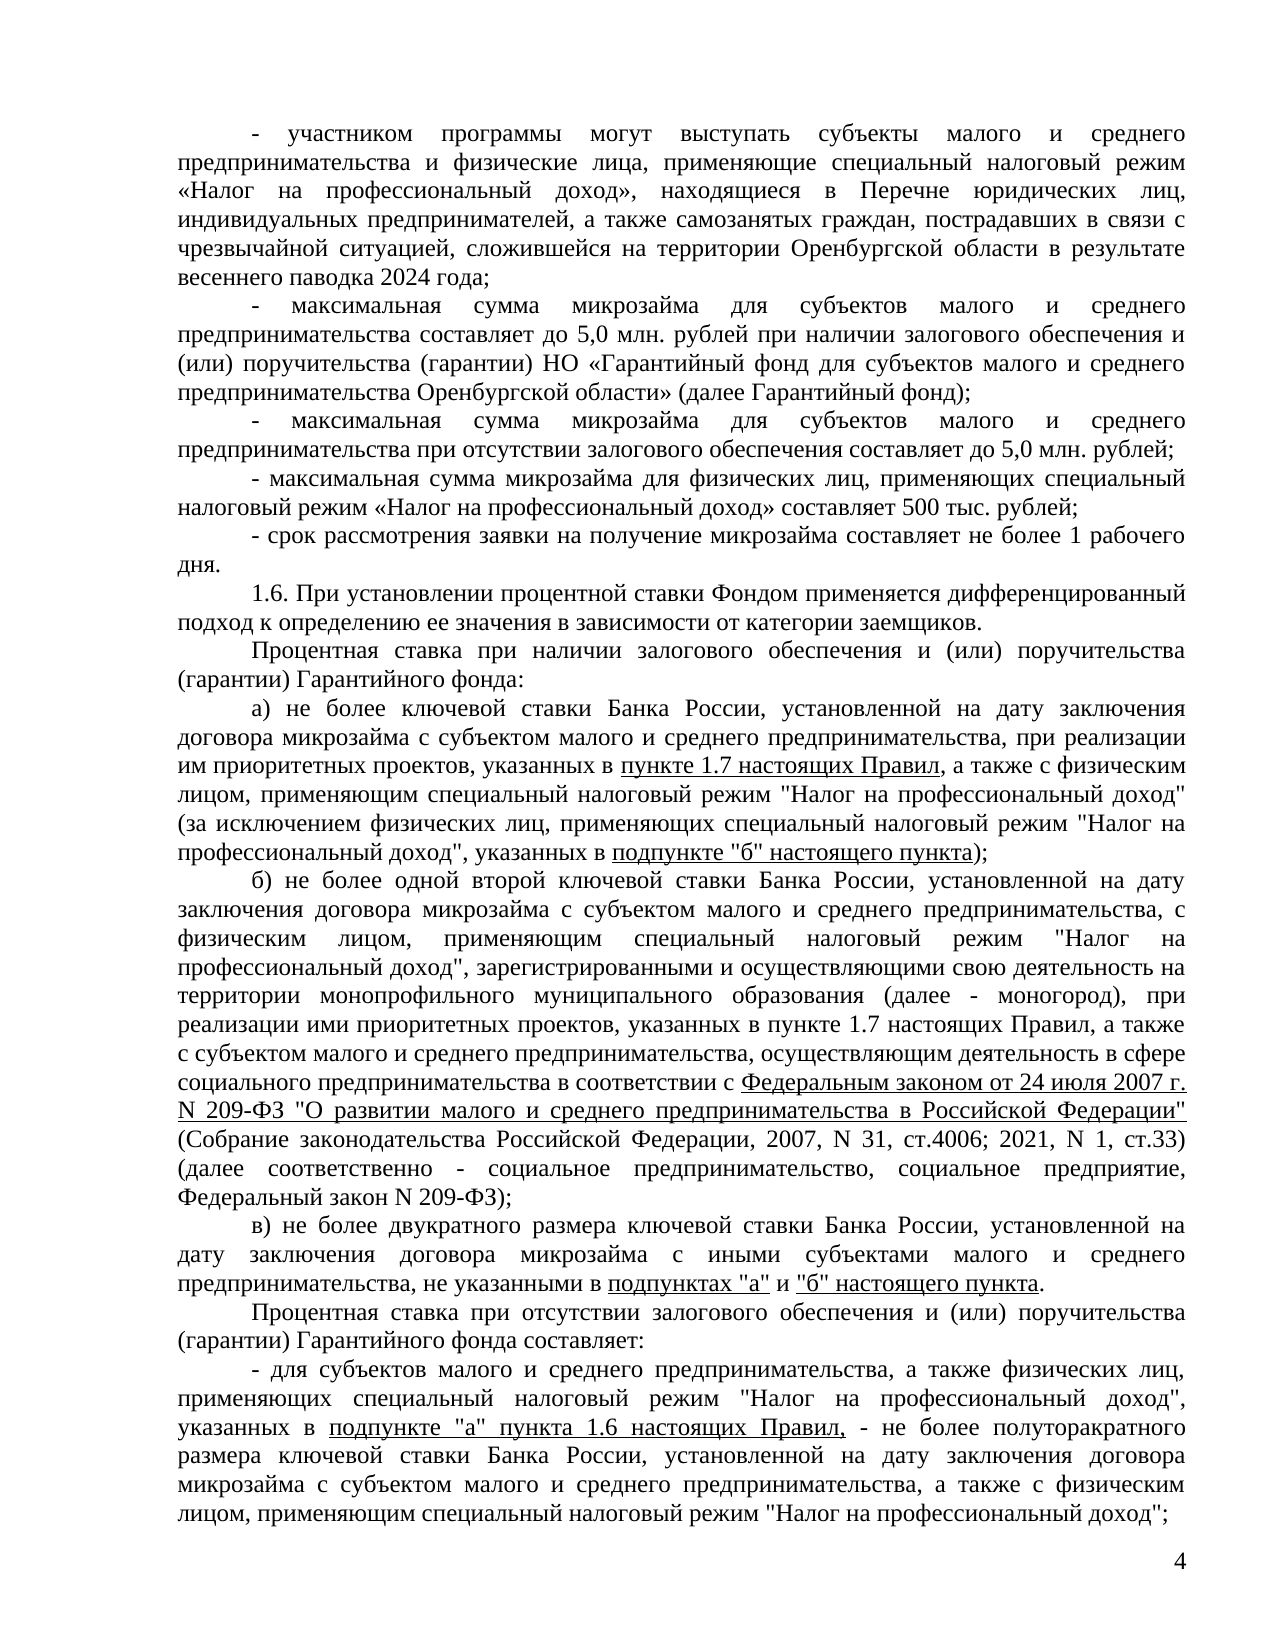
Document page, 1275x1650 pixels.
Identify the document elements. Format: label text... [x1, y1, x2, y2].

text - срок рассмотрения заявки на получение микрозайма составляет не более 1 рабочего дня. [177, 521, 1186, 578]
text Процентная ставка при наличии залогового обеспечения и (или) поручительства (гарантии) Гарантийного фонда: [177, 636, 1186, 693]
text Процентная ставка при отсутствии залогового обеспечения и (или) поручительства (гарантии) Гарантийного фонда составляет: [177, 1297, 1186, 1354]
text в) не более двукратного размера ключевой ставки Банка России, установленной на дату заключения договора микрозайма с иными субъектами малого и среднего предпринимательства, не указанными в подпунктах "а" и "б" настоящего пункта. [177, 1211, 1186, 1297]
text а) не более ключевой ставки Банка России, установленной на дату заключения договора микрозайма с субъектом малого и среднего предпринимательства, при реализации им приоритетных проектов, указанных в пункте 1.7 настоящих Правил, а также с физическим лицом, применяющим специальный налоговый режим "Налог на профессиональный доход" (за исключением физических лиц, применяющих специальный налоговый режим "Налог на профессиональный доход", указанных в подпункте "б" настоящего пункта); [177, 693, 1186, 866]
text - участником программы могут выступать субъекты малого и среднего предпринимательства и физические лица, применяющие специальный налоговый режим «Налог на профессиональный доход», находящиеся в Перечне юридических лиц, индивидуальных предпринимателей, а также самозанятых граждан, пострадавших в связи с чрезвычайной ситуацией, сложившейся на территории Оренбургской области в результате весеннего паводка 2024 года; [177, 118, 1186, 291]
text - максимальная сумма микрозайма для субъектов малого и среднего предпринимательства составляет до 5,0 млн. рублей при наличии залогового обеспечения и (или) поручительства (гарантии) НО «Гарантийный фонд для субъектов малого и среднего предпринимательства Оренбургской области» (далее Гарантийный фонд); [177, 291, 1186, 406]
text б) не более одной второй ключевой ставки Банка России, установленной на дату заключения договора микрозайма с субъектом малого и среднего предпринимательства, с физическим лицом, применяющим специальный налоговый режим "Налог на профессиональный доход", зарегистрированными и осуществляющими свою деятельность на территории монопрофильного муниципального образования (далее - моногород), при реализации ими приоритетных проектов, указанных в пункте 1.7 настоящих Правил, а также с субъектом малого и среднего предпринимательства, осуществляющим деятельность в сфере социального предпринимательства в соответствии с Федеральным законом от 24 июля 2007 г. N 209-ФЗ "О развитии малого и среднего предпринимательства в Российской Федерации" (Собрание законодательства Российской Федерации, 2007, N 31, ст.4006; 2021, N 1, ст.33) (далее соответственно - социальное предпринимательство, социальное предприятие, Федеральный закон N 209-ФЗ); [177, 1122, 1186, 1211]
text - максимальная сумма микрозайма для субъектов малого и среднего предпринимательства при отсутствии залогового обеспечения составляет до 5,0 млн. рублей; [177, 406, 1186, 463]
text 1.6. При установлении процентной ставки Фондом применяется дифференцированный подход к определению ее значения в зависимости от категории заемщиков. [177, 578, 1186, 636]
text - максимальная сумма микрозайма для физических лиц, применяющих специальный налоговый режим «Налог на профессиональный доход» составляет 500 тыс. рублей; [177, 463, 1186, 521]
text - для субъектов малого и среднего предпринимательства, а также физических лиц, применяющих специальный налоговый режим "Налог на профессиональный доход", указанных в подпункте "а" пункта 1.6 настоящих Правил, - не более полуторакратного размера ключевой ставки Банка России, установленной на дату заключения договора микрозайма с субъектом малого и среднего предпринимательства, а также с физическим лицом, применяющим специальный налоговый режим "Налог на профессиональный доход"; [177, 1354, 1186, 1527]
text б) не более одной второй ключевой ставки Банка России, установленной на дату заключения договора микрозайма с субъектом малого и среднего предпринимательства, с физическим лицом, применяющим специальный налоговый режим "Налог на профессиональный доход", зарегистрированными и осуществляющими свою деятельность на территории монопрофильного муниципального образования (далее - моногород), при реализации ими приоритетных проектов, указанных в пункте 1.7 настоящих Правил, а также с субъектом малого и среднего предпринимательства, осуществляющим деятельность в сфере социального предпринимательства в соответствии с Федеральным законом от 24 июля 2007 г. N 209-ФЗ "О развитии малого и среднего предпринимательства в Российской Федерации" (Собрание законодательства Российской Федерации, 2007, N 31, ст.4006; 2021, N 1, ст.33) (далее соответственно - социальное предпринимательство, социальное предприятие, Федеральный закон N 209-ФЗ); [177, 866, 1186, 1121]
